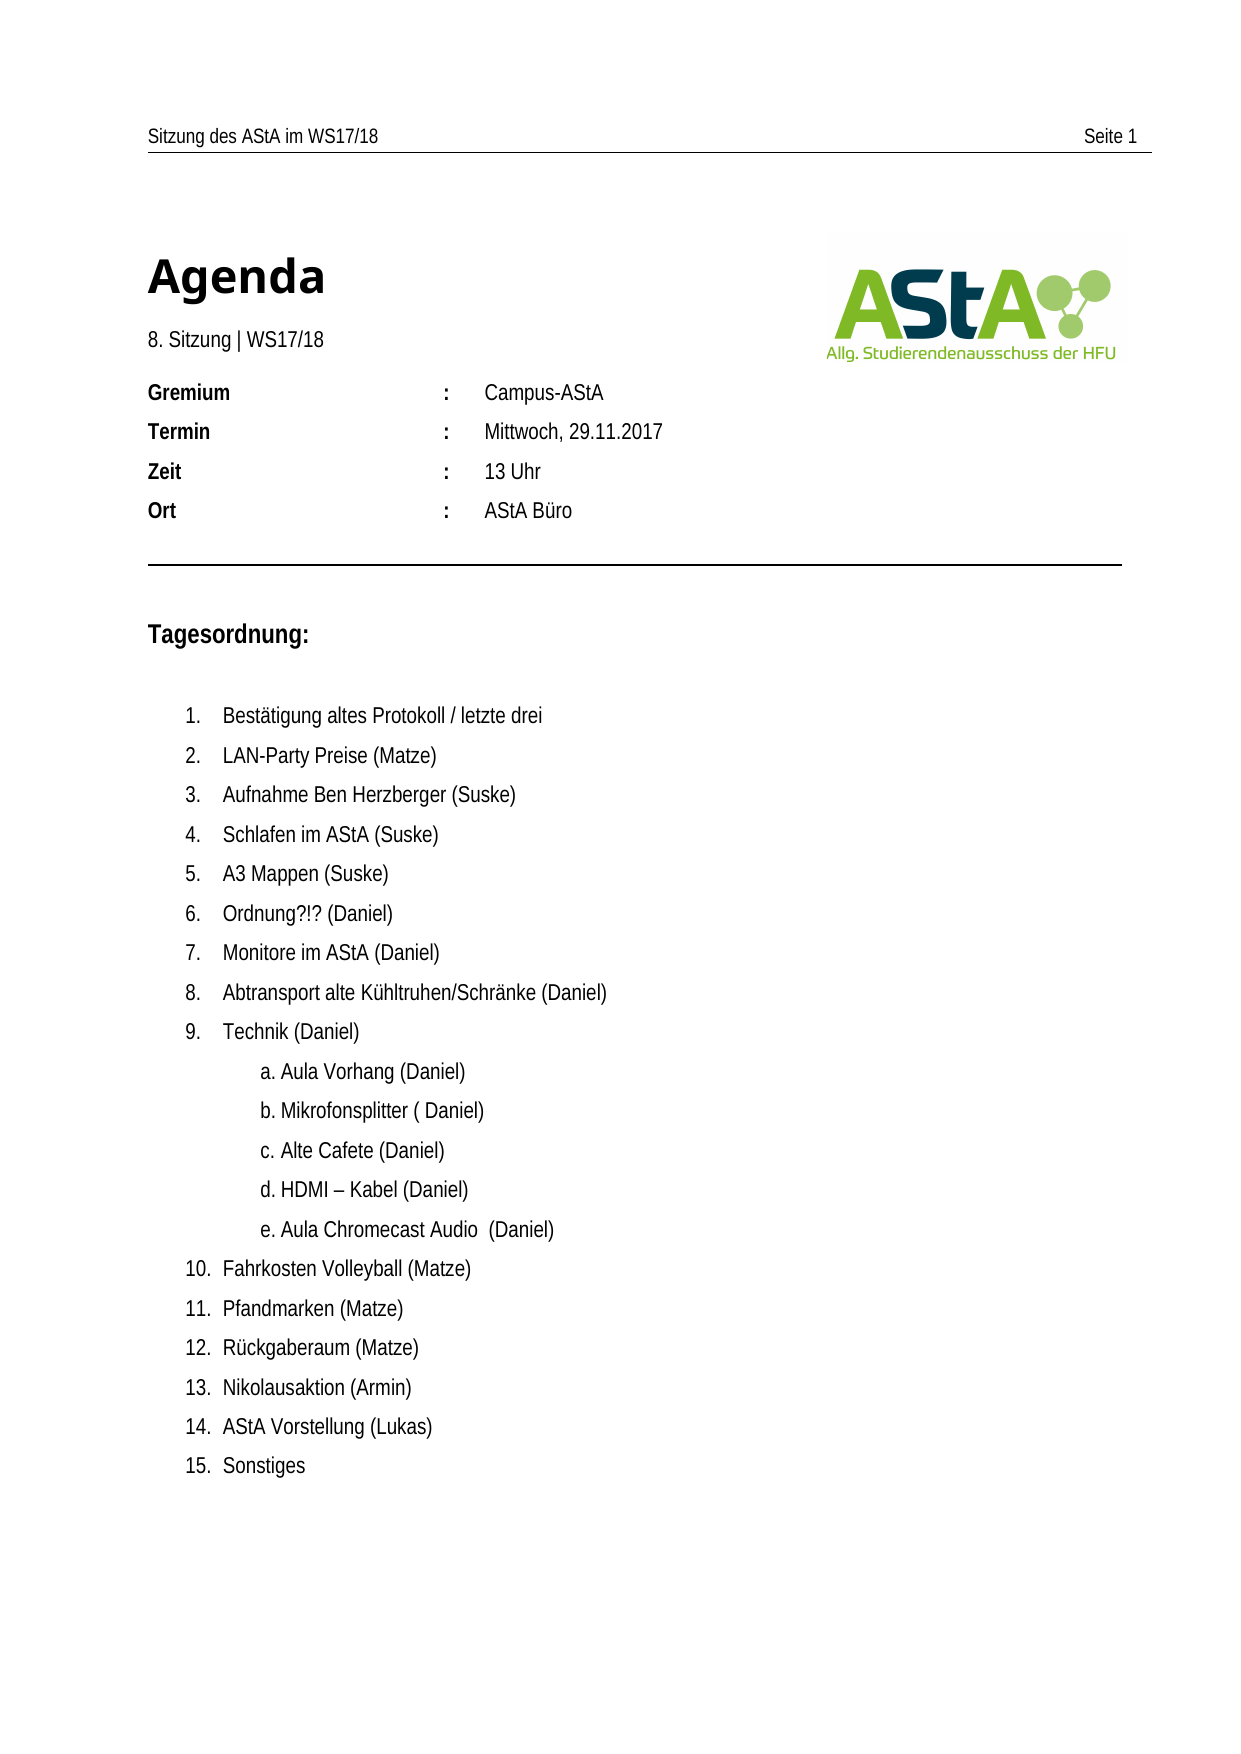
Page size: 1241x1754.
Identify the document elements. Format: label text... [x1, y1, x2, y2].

list Abtransport alte Kühltruhen/Schränke (Daniel) [185, 979, 1122, 1005]
text Zeit : 13 Uhr [148, 458, 1122, 484]
text Termin : Mittwoch, 29.11.2017 [148, 418, 1122, 444]
list Aufnahme Ben Herzberger (Suske) [185, 781, 1122, 808]
list Nikolausaktion (Armin) [185, 1373, 1122, 1400]
list Fahrkosten Volleyball (Matze) [185, 1255, 1122, 1281]
list Pfandmarken (Matze) [185, 1294, 1122, 1321]
list A3 Mappen (Suske) [185, 860, 1122, 887]
picture [826, 232, 1129, 362]
list Alte Cafete (Daniel) [260, 1137, 1122, 1163]
list Monitore im AStA (Daniel) [185, 939, 1122, 966]
list AStA Vorstellung (Lukas) [185, 1413, 1122, 1439]
list Aula Vorhang (Daniel) [260, 1058, 1122, 1084]
list Rückgaberaum (Matze) [185, 1334, 1122, 1360]
text Ort : AStA Büro [148, 497, 1122, 523]
list LAN-Party Preise (Matze) [185, 742, 1122, 768]
list HDMI – Kabel (Daniel) [260, 1176, 1122, 1202]
text Agenda [148, 243, 826, 307]
list Schlafen im AStA (Suske) [185, 821, 1122, 847]
list Aula Chromecast Audio (Daniel) [260, 1216, 1122, 1242]
text 8. Sitzung | WS17/18 [148, 326, 826, 352]
list Mikrofonsplitter ( Daniel) [260, 1097, 1122, 1123]
list Bestätigung altes Protokoll / letzte drei [185, 702, 1122, 729]
list Sonstiges [185, 1452, 1122, 1479]
list Technik (Daniel) [185, 1018, 1122, 1044]
text Gremium : Campus-AStA [148, 379, 1122, 405]
list Ordnung?!? (Daniel) [185, 900, 1122, 926]
text Tagesordnung: [148, 619, 1122, 650]
